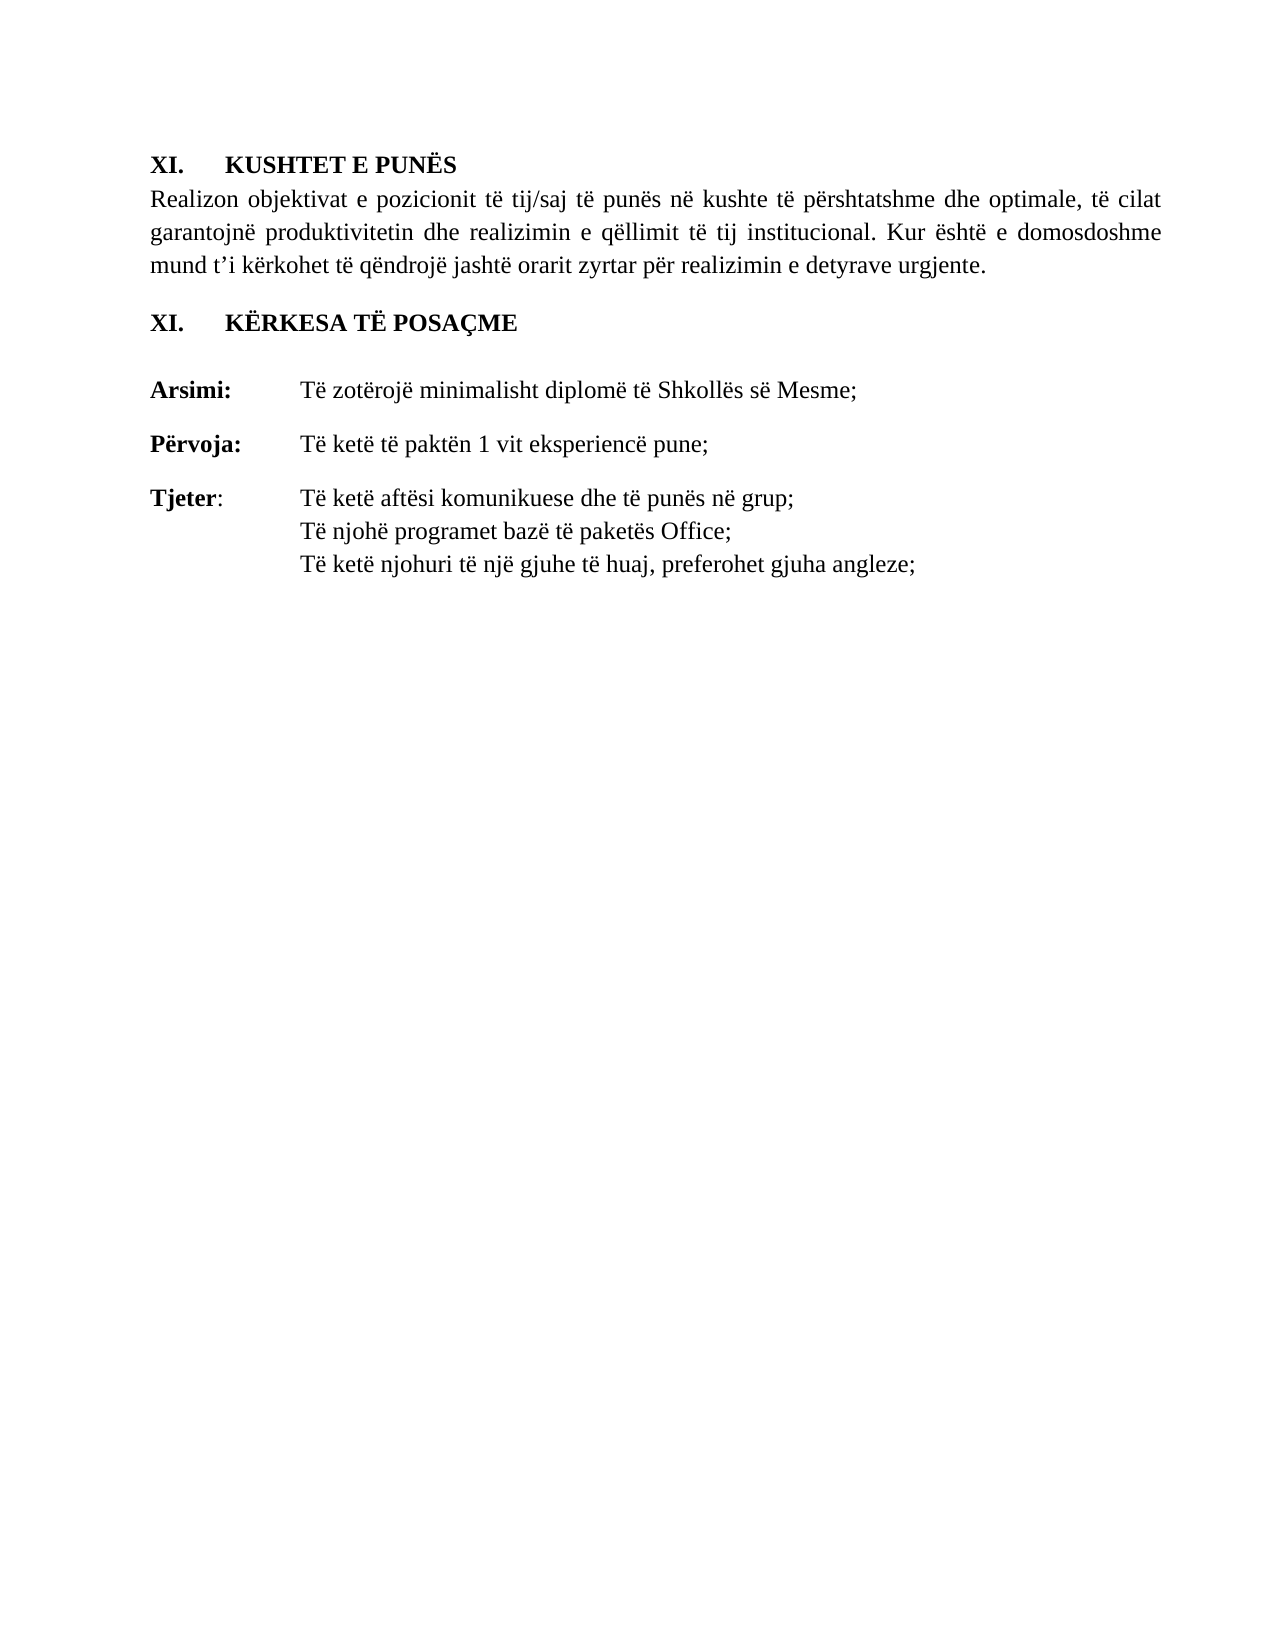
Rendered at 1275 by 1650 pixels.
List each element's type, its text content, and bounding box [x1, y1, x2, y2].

text XI. KËRKESA TË POSAÇME [150, 308, 1125, 337]
text Arsimi: Të zotërojë minimalisht diplomë të Shkollës së Mesme; [150, 375, 1125, 404]
text XI. KUSHTET E PUNËS [150, 150, 1125, 179]
text Realizon objektivat e pozicionit të tij/saj të punës në kushte të përshtatshme dhe optimale, të cilat garantojnë produktivitetin dhe realizimin e qëllimit të tij institucional. Kur është e domosdoshme mund t’i kërkohet të qëndrojë jashtë orarit zyrtar për realizimin e detyrave urgjente. [150, 184, 1162, 279]
text Të ketë njohuri të një gjuhe të huaj, preferohet gjuha angleze; [225, 549, 1125, 577]
text Të njohë programet bazë të paketës Office; [225, 516, 1125, 544]
text Tjeter: Të ketë aftësi komunikuese dhe të punës në grup; [150, 483, 1125, 511]
text Përvoja: Të ketë të paktën 1 vit eksperiencë pune; [150, 429, 1125, 458]
